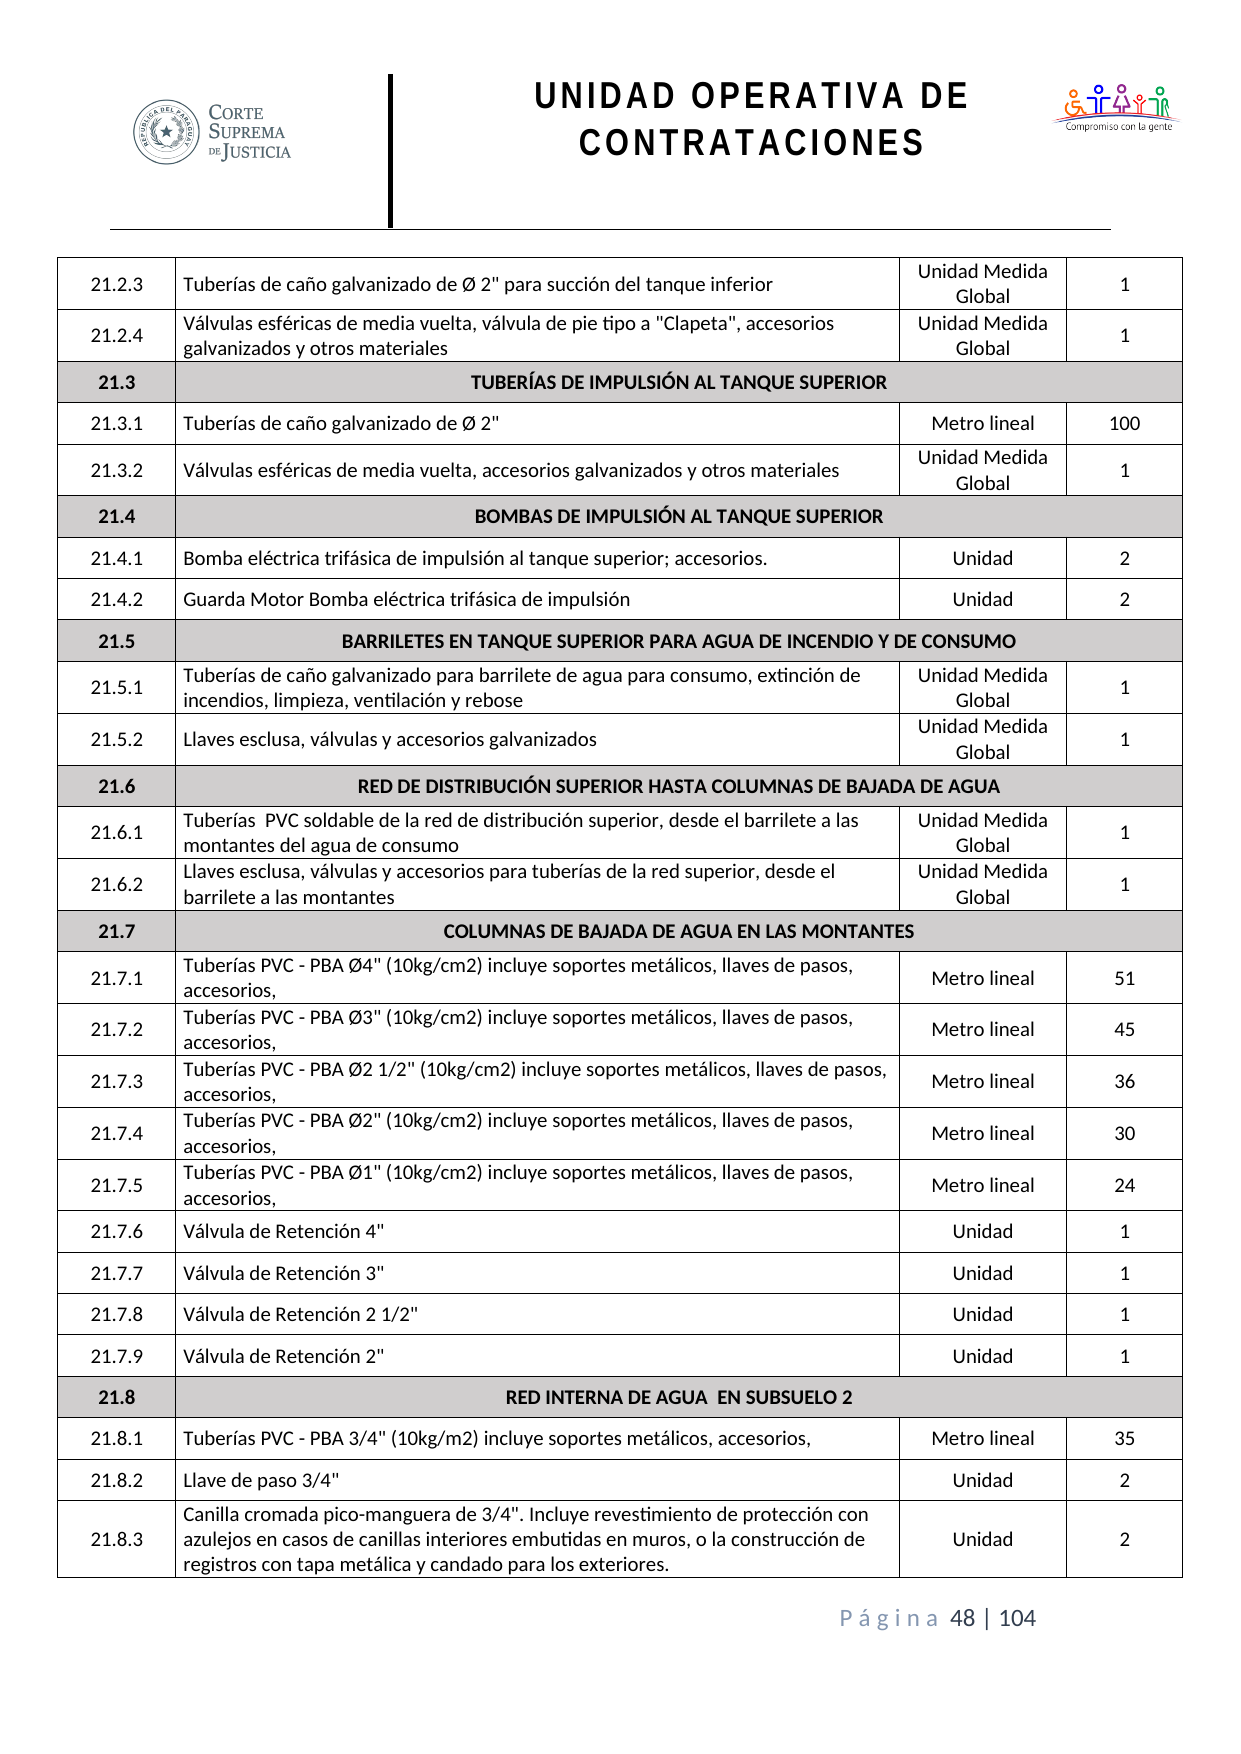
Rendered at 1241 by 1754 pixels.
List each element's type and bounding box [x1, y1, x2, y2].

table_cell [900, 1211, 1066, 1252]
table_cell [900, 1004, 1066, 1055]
picture [117, 73, 310, 191]
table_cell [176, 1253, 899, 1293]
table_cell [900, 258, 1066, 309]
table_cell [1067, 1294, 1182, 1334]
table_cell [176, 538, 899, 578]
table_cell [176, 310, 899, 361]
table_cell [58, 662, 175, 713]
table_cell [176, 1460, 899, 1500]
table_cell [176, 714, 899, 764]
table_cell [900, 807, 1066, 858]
picture [1050, 81, 1183, 132]
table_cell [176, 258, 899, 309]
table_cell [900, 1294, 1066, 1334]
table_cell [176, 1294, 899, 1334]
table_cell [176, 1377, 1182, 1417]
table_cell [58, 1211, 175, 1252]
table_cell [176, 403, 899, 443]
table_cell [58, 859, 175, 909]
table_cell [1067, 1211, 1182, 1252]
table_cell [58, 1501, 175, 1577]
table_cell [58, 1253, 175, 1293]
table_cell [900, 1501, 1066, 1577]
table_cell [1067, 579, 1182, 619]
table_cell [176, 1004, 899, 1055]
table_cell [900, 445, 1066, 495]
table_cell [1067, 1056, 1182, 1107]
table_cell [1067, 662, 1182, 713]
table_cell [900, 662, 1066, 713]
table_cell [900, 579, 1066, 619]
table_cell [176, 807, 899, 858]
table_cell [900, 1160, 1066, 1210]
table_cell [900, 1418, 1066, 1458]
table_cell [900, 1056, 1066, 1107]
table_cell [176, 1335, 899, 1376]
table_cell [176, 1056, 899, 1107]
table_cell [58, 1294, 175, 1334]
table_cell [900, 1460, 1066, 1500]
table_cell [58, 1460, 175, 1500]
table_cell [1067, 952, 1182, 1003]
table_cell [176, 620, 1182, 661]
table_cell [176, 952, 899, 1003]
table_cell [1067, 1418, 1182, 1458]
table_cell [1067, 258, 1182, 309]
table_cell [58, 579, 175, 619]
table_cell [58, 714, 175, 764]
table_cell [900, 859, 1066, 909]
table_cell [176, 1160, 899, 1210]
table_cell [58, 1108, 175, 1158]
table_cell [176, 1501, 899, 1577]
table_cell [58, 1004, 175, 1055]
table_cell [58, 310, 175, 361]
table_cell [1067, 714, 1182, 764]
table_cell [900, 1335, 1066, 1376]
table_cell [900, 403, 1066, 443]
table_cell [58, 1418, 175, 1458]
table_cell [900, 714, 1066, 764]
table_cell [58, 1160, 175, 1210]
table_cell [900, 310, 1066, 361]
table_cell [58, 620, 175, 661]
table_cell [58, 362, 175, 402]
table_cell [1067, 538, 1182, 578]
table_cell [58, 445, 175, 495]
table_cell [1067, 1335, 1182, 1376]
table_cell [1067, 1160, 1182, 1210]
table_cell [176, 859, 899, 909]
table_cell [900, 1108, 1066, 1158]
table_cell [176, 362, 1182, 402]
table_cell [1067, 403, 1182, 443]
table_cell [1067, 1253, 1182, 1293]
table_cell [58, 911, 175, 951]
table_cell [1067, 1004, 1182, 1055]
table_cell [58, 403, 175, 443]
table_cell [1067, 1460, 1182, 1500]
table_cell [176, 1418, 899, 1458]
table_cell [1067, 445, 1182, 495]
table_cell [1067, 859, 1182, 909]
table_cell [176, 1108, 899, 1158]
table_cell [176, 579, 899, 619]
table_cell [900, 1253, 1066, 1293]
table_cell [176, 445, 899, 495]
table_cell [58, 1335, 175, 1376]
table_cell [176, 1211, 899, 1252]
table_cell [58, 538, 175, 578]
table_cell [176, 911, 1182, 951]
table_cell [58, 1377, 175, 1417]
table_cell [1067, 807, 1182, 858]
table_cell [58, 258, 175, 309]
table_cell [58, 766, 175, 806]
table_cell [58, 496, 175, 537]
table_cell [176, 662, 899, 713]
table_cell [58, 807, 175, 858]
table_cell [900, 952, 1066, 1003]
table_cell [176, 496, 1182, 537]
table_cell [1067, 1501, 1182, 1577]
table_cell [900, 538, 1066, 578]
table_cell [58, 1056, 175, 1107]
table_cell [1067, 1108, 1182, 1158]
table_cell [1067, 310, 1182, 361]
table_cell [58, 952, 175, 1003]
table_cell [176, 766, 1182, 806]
